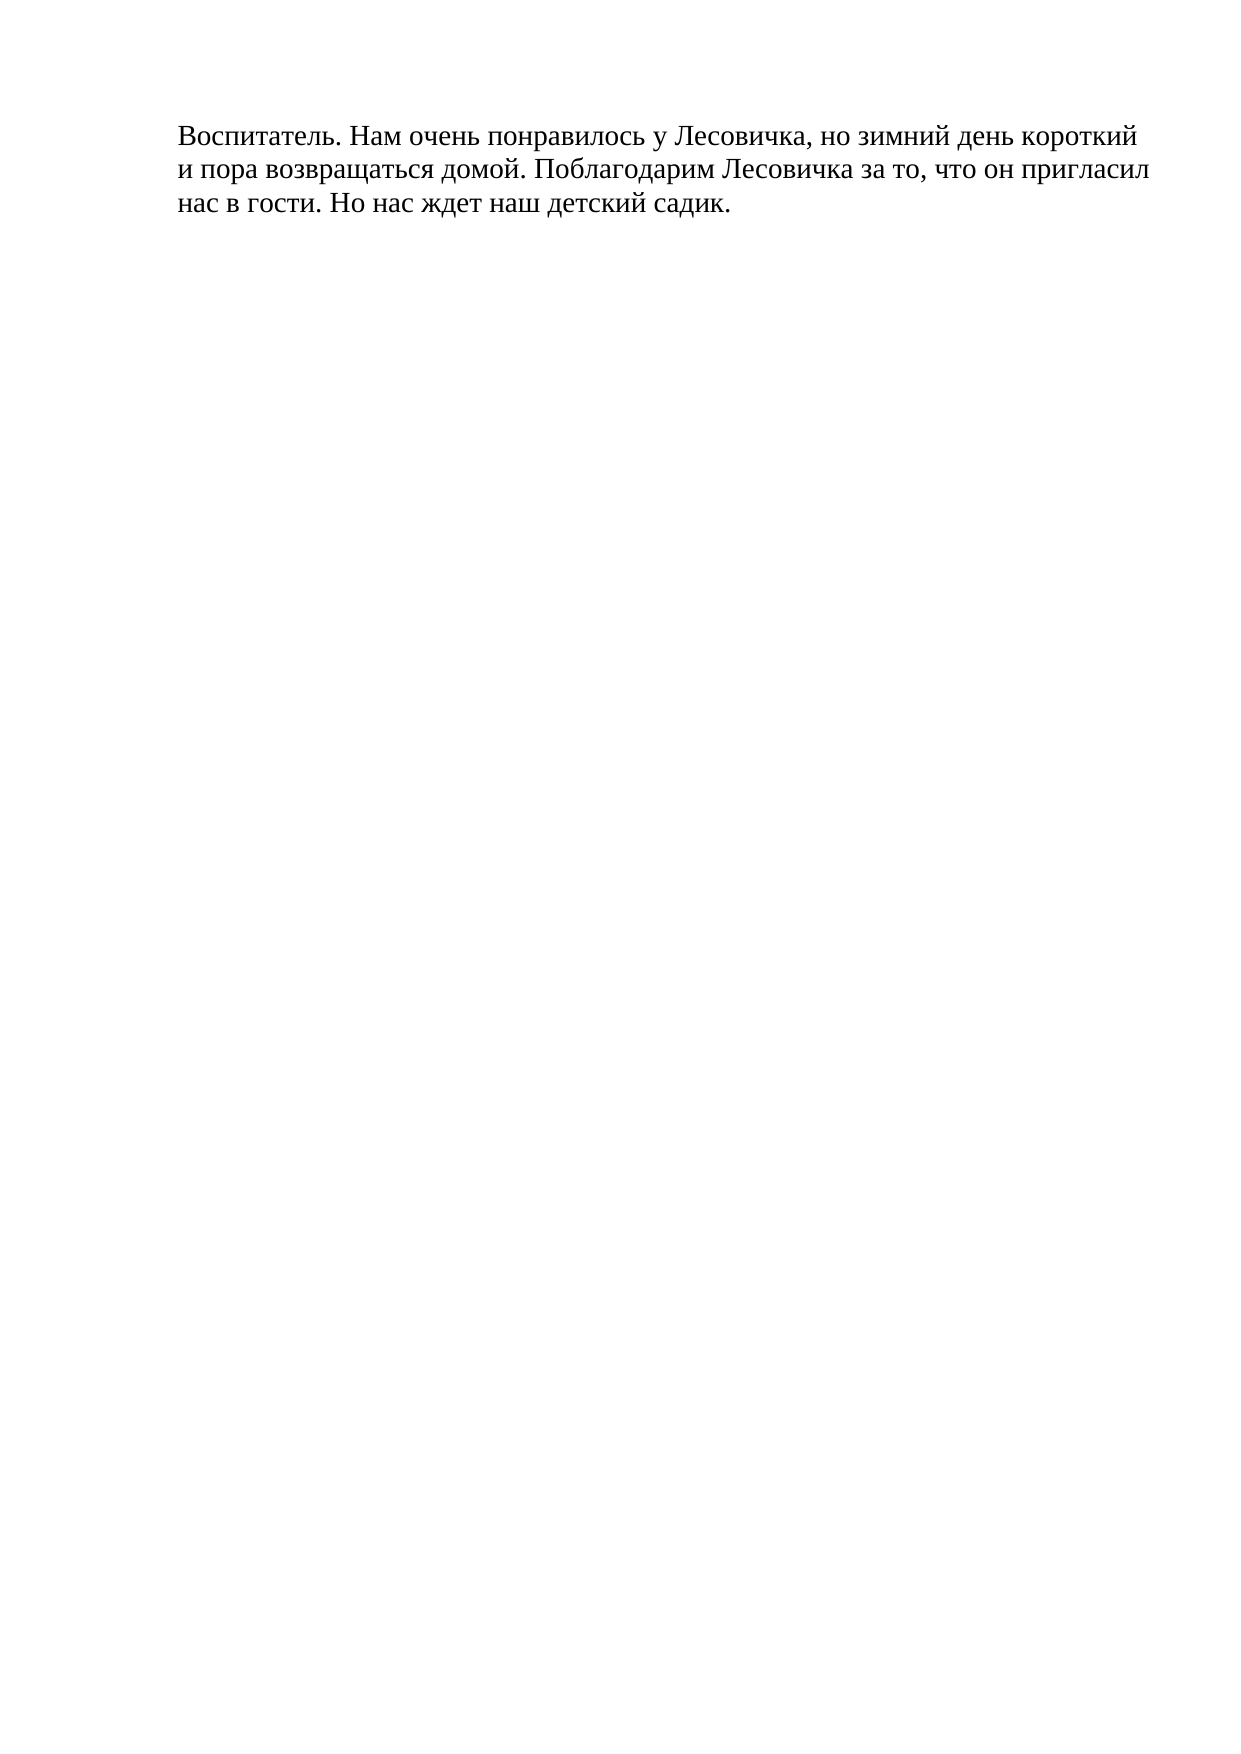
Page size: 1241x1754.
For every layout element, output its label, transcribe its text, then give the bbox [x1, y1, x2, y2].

text Воспитатель. Нам очень понравилось у Лесовичка, но зимний день короткий и пора возвращаться домой. Поблагодарим Лесовичка за то, что он пригласил нас в гости. Но нас ждет наш детский садик. [177, 118, 1152, 219]
